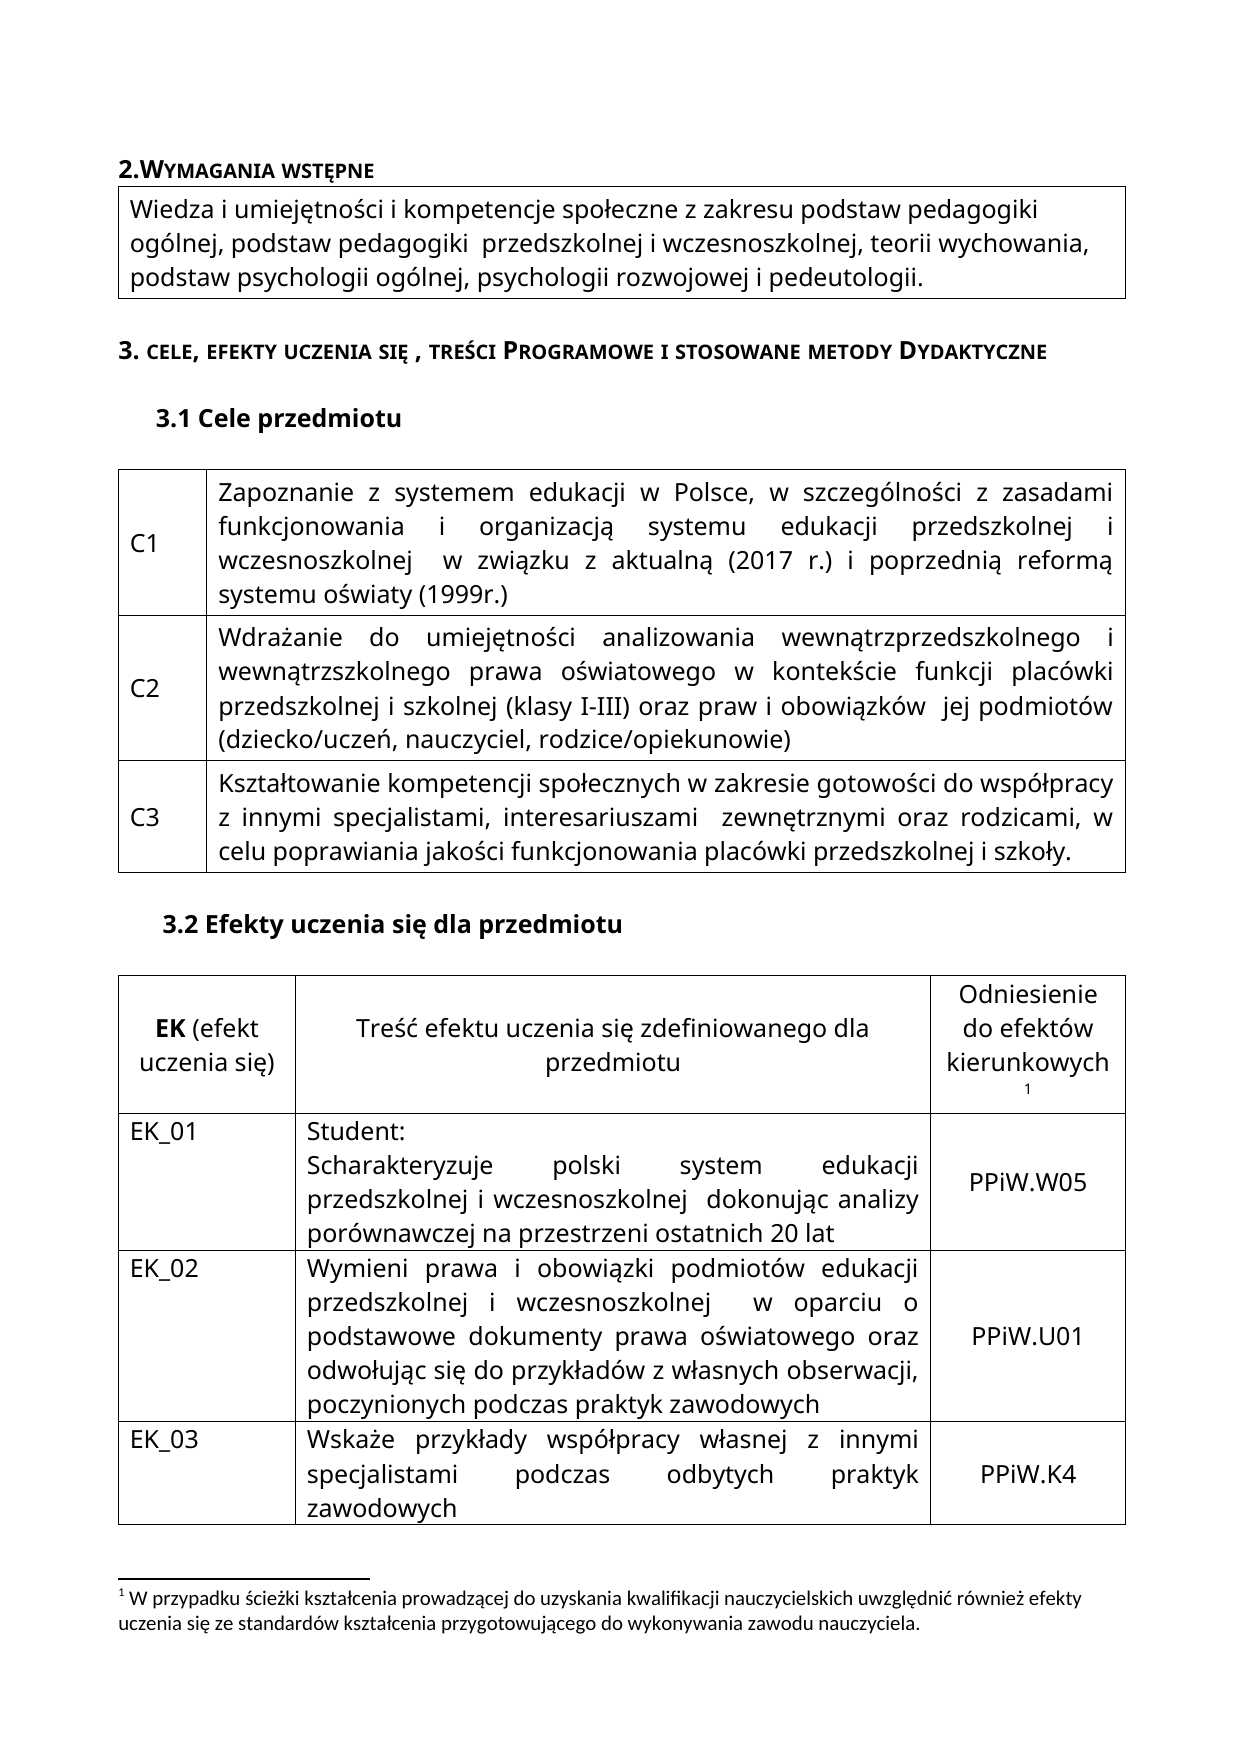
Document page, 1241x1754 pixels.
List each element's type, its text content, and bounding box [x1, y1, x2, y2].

table_cell Wdrażanie do umiejętności analizowania wewnątrzprzedszkolnego i wewnątrzszkolnego prawa oświatowego w kontekście funkcji placówki przedszkolnej i szkolnej (klasy I-III) oraz praw i obowiązków jej podmiotów (dziecko/uczeń, nauczyciel, rodzice/opiekunowie) [207, 616, 1125, 760]
table_cell Student: Scharakteryzuje polski system edukacji przedszkolnej i wczesnoszkolnej dokonując analizy porównawczej na przestrzeni ostatnich 20 lat [296, 1114, 930, 1250]
table_cell C2 [119, 616, 206, 760]
table_header C1 [119, 470, 206, 615]
table_header Zapoznanie z systemem edukacji w Polsce, w szczególności z zasadami funkcjonowania i organizacją systemu edukacji przedszkolnej i wczesnoszkolnej w związku z aktualną (2017 r.) i poprzednią reformą systemu oświaty (1999r.) [207, 470, 1125, 615]
text 3.2 Efekty uczenia się dla przedmiotu [162, 907, 1122, 941]
table_cell PPiW.K4 [931, 1422, 1125, 1524]
table_cell Wymieni prawa i obowiązki podmiotów edukacji przedszkolnej i wczesnoszkolnej w oparciu o podstawowe dokumenty prawa oświatowego oraz odwołując się do przykładów z własnych obserwacji, poczynionych podczas praktyk zawodowych [296, 1251, 930, 1421]
table_cell EK_03 [119, 1422, 295, 1524]
table_header Wiedza i umiejętności i kompetencje społeczne z zakresu podstaw pedagogiki ogólnej, podstaw pedagogiki przedszkolnej i wczesnoszkolnej, teorii wychowania, podstaw psychologii ogólnej, psychologii rozwojowej i pedeutologii. [119, 187, 1125, 298]
text 3. cele, efekty uczenia się , treści Programowe i stosowane metody Dydaktyczne [118, 333, 1122, 367]
table_cell C3 [119, 761, 206, 872]
table_header Odniesienie do efektów kierunkowych [931, 976, 1125, 1112]
table_cell PPiW.U01 [931, 1251, 1125, 1421]
table_cell PPiW.W05 [931, 1114, 1125, 1250]
table_cell EK_02 [119, 1251, 295, 1421]
table_cell EK_01 [119, 1114, 295, 1250]
table_header Treść efektu uczenia się zdefiniowanego dla przedmiotu [296, 976, 930, 1112]
text 2.Wymagania wstępne [118, 152, 1122, 186]
table_header EK (efekt uczenia się) [119, 976, 295, 1112]
table_cell Wskaże przykłady współpracy własnej z innymi specjalistami podczas odbytych praktyk zawodowych [296, 1422, 930, 1524]
text 3.1 Cele przedmiotu [156, 401, 1122, 435]
table_cell Kształtowanie kompetencji społecznych w zakresie gotowości do współpracy z innymi specjalistami, interesariuszami zewnętrznymi oraz rodzicami, w celu poprawiania jakości funkcjonowania placówki przedszkolnej i szkoły. [207, 761, 1125, 872]
